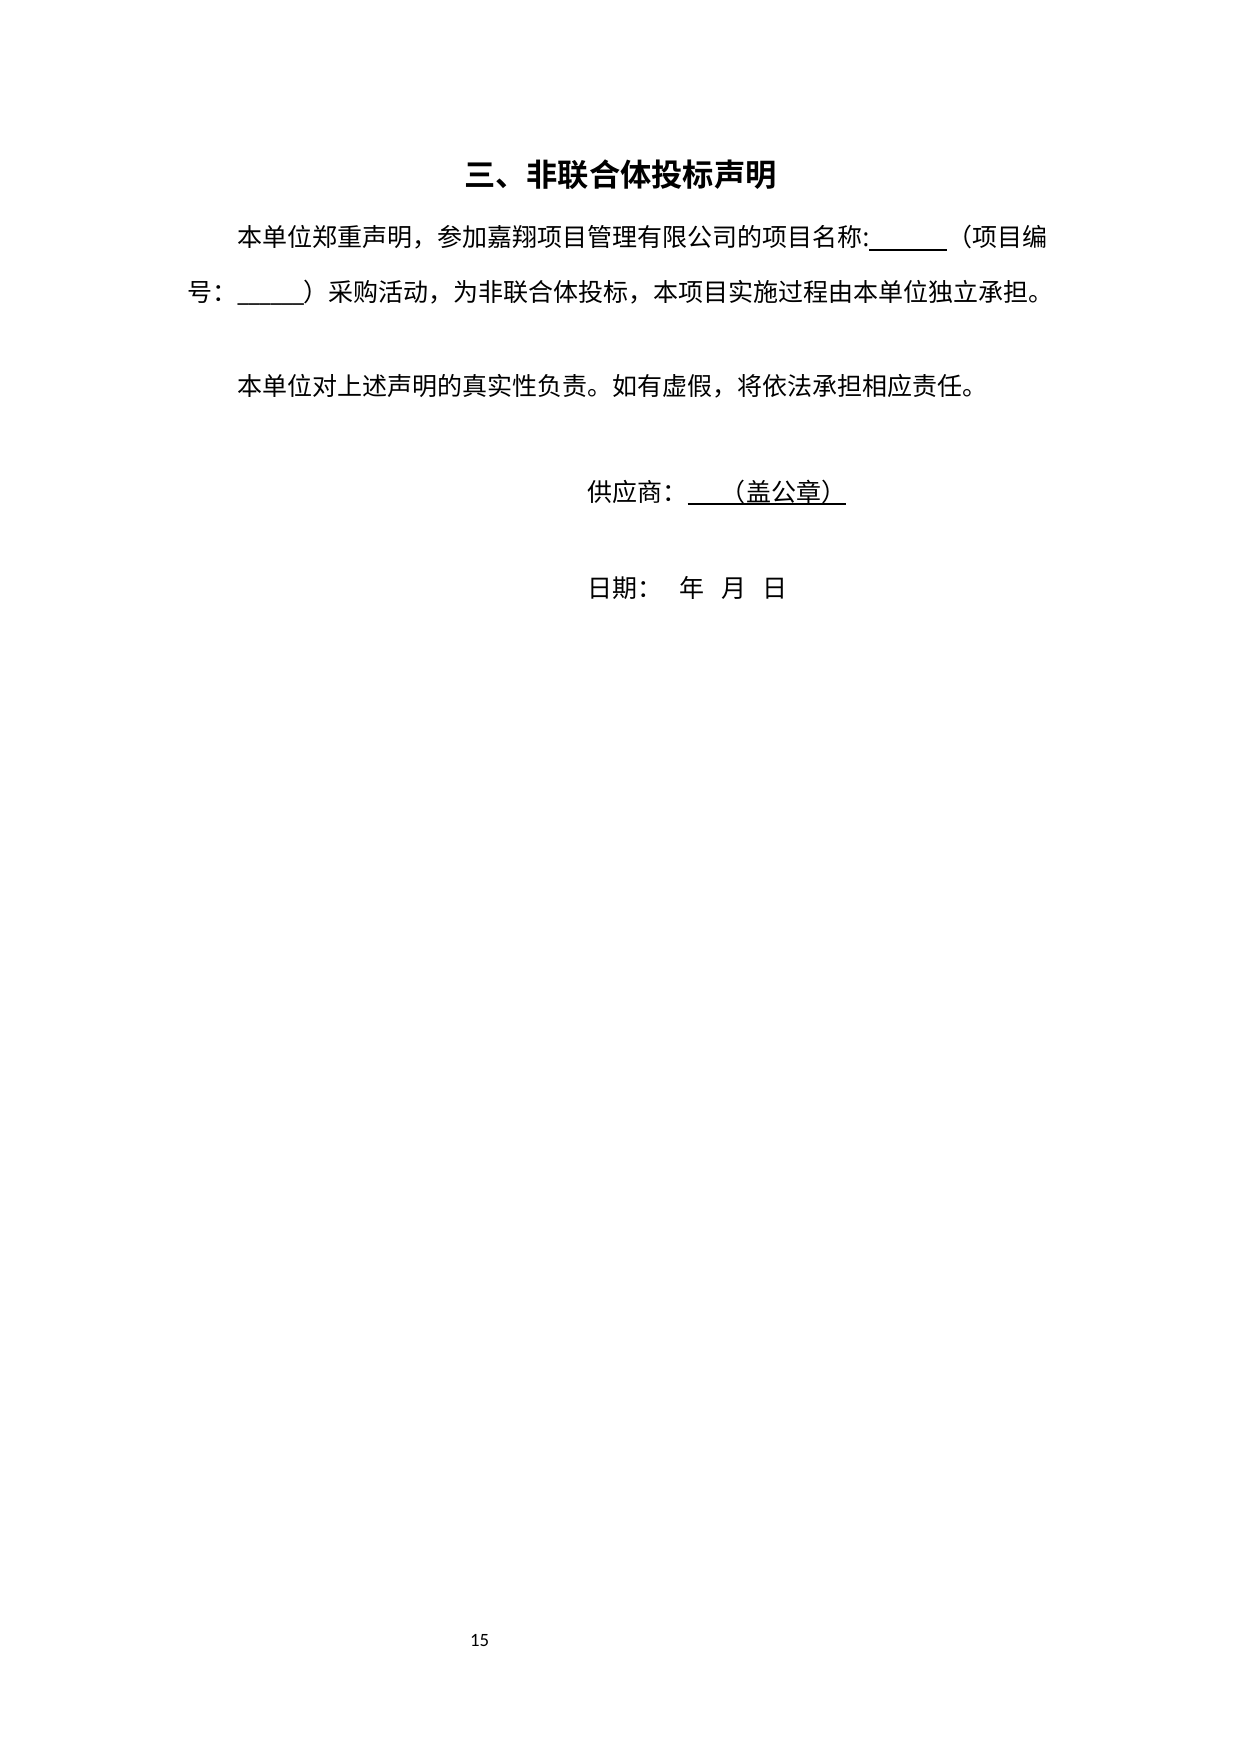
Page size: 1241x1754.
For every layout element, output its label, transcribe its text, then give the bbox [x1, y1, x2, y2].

text 供应商： （盖公章） [187, 472, 995, 508]
text 三、非联合体投标声明 [187, 150, 1053, 195]
text 日期： 年 月 日 [187, 569, 995, 605]
text 本单位对上述声明的真实性负责。如有虚假，将依法承担相应责任。 [187, 367, 1053, 403]
text 本单位郑重声明，参加嘉翔项目管理有限公司的项目名称: （项目编号：______）采购活动，为非联合体投标，本项目实施过程由本单位独立承担。 [187, 218, 1053, 353]
